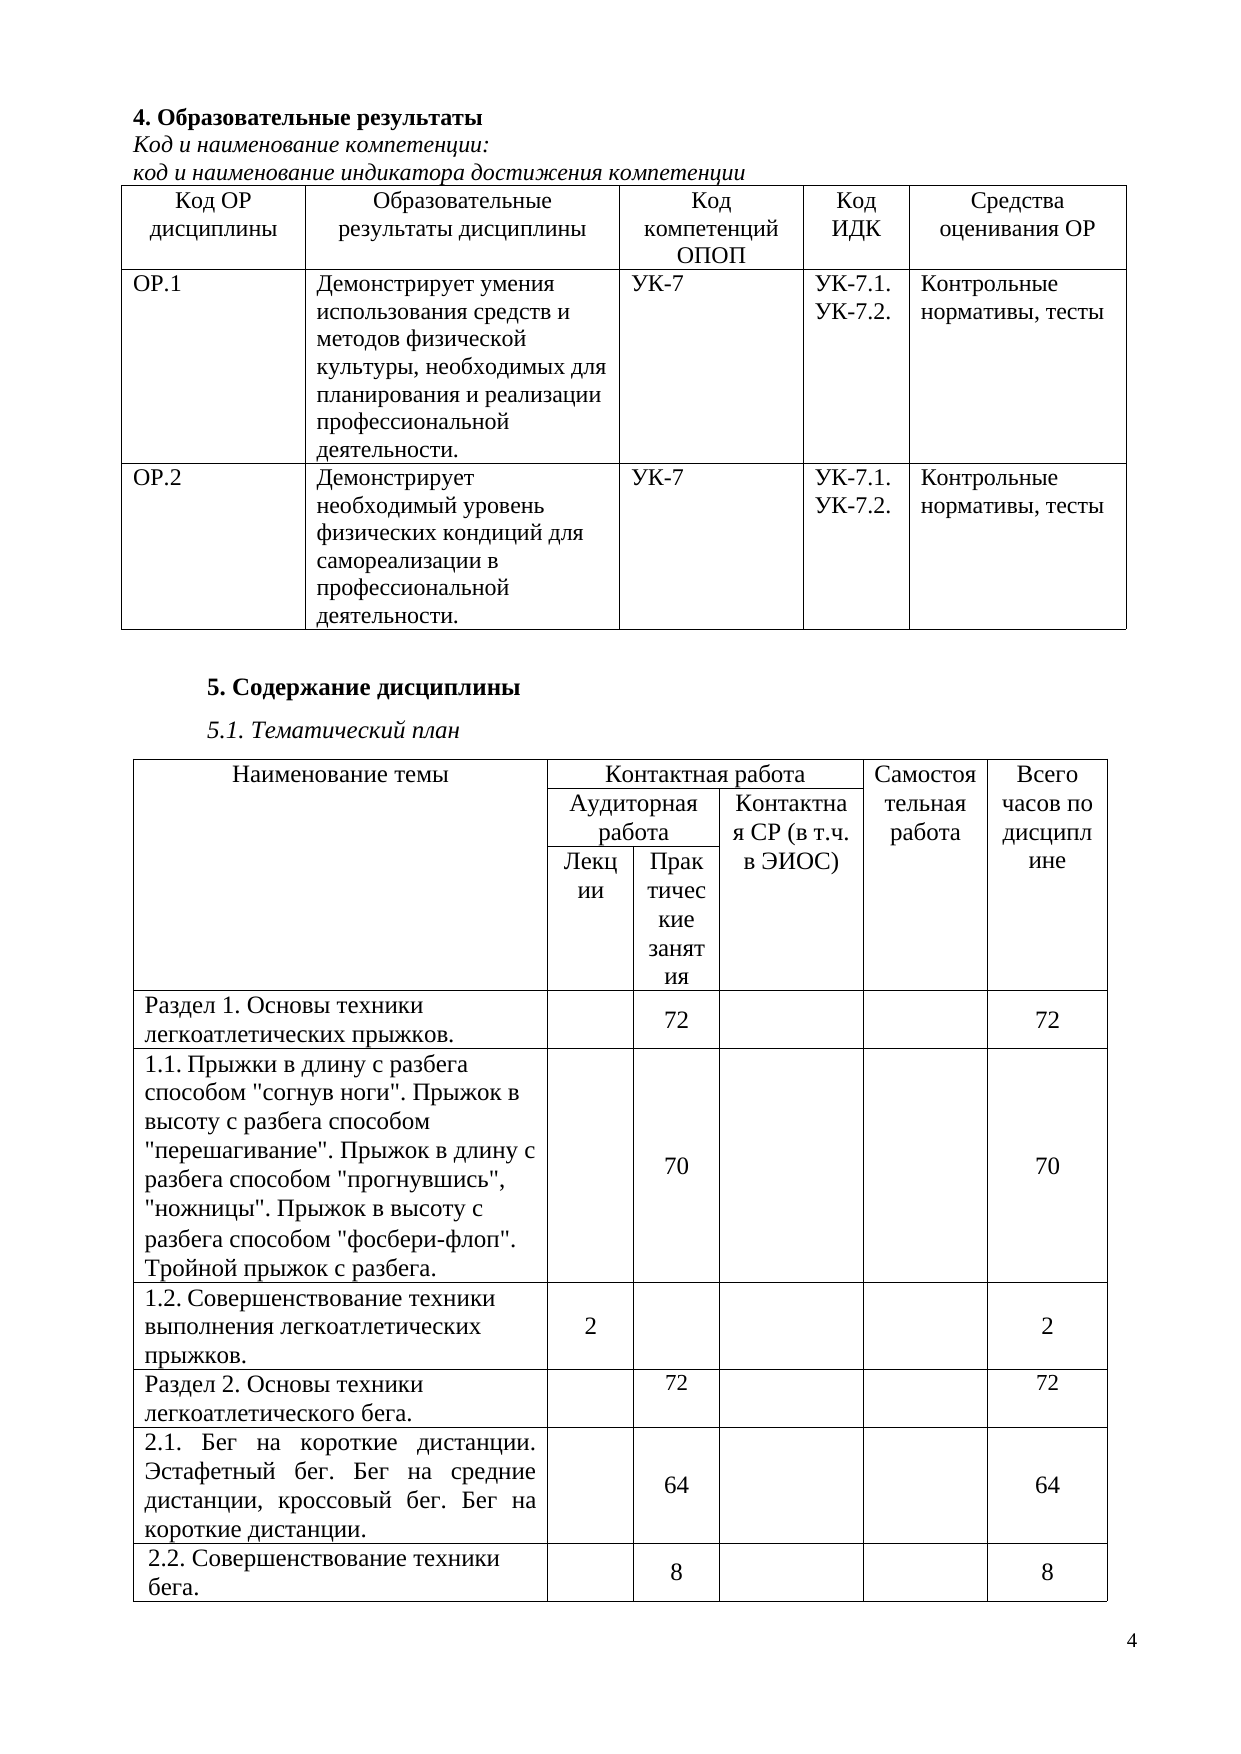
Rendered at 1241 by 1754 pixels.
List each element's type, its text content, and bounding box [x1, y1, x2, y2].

table_cell Лекции [548, 847, 633, 990]
table_cell 8 [634, 1544, 719, 1601]
table_cell [720, 1428, 863, 1542]
table_cell [720, 1049, 863, 1282]
table_cell [548, 1370, 633, 1427]
table_header Контактная работа [548, 760, 863, 788]
table_cell 2 [988, 1283, 1107, 1369]
table_header Код компетенций ОПОП [620, 186, 803, 269]
table_cell Демонстрирует умения использования средств и методов физической культуры, необходимых для планирования и реализации профессиональной деятельности. [306, 270, 619, 462]
table_cell 72 [634, 1370, 719, 1427]
table_cell [864, 991, 987, 1048]
table_cell ОР.2 [122, 464, 305, 629]
table_cell Контактная СР (в т.ч. в ЭИОС) [720, 789, 863, 990]
table_cell [864, 1049, 987, 1282]
table_cell [864, 1428, 987, 1542]
table_cell [548, 1049, 633, 1282]
table_header Всего часов по дисциплине [988, 760, 1107, 990]
text код и наименование индикатора достижения компетенции [133, 158, 1137, 185]
table_cell [720, 1370, 863, 1427]
table_cell 72 [988, 991, 1107, 1048]
table_cell УК-7.1. УК-7.2. [804, 464, 909, 629]
table_cell 70 [634, 1049, 719, 1282]
table_cell Практические занятия [634, 847, 719, 990]
table_cell 1.1. Прыжки в длину с разбега способом "согнув ноги". Прыжок в высоту с разбега способом "перешагивание". Прыжок в длину с разбега способом "прогнувшись", "ножницы". Прыжок в высоту с разбега способом "фосбери-флоп". Тройной прыжок с разбега. [134, 1049, 547, 1282]
table_cell [548, 991, 633, 1048]
table_cell 70 [988, 1049, 1107, 1282]
table_cell Аудиторная работа [548, 789, 719, 846]
table_cell [864, 1370, 987, 1427]
table_header Самостоятельная работа [864, 760, 987, 990]
table_cell УК-7 [620, 464, 803, 629]
table_header Наименование темы [134, 760, 547, 990]
text 5.1. Тематический план [133, 715, 1137, 744]
table_cell ОР.1 [122, 270, 305, 462]
text Код и наименование компетенции: [133, 130, 1137, 158]
table_cell 2.1. Бег на короткие дистанции. Эстафетный бег. Бег на средние дистанции, кроссовый бег. Бег на короткие дистанции. [134, 1428, 547, 1542]
table_cell 2 [548, 1283, 633, 1369]
table_cell УК-7 [620, 270, 803, 462]
table_cell 1.2. Совершенствование техники выполнения легкоатлетических прыжков. [134, 1283, 547, 1369]
table_cell [720, 1283, 863, 1369]
table_cell 72 [634, 991, 719, 1048]
table_cell 64 [988, 1428, 1107, 1542]
text 4. Образовательные результаты [133, 103, 1137, 130]
table_header Средства оценивания ОР [910, 186, 1126, 269]
table_cell [548, 1544, 633, 1601]
table_cell Раздел 1. Основы техники легкоатлетических прыжков. [134, 991, 547, 1048]
table_cell 2.2. Совершенствование техники бега. [134, 1544, 547, 1601]
table_header Код ИДК [804, 186, 909, 269]
table_cell [864, 1283, 987, 1369]
table_header Код ОР дисциплины [122, 186, 305, 269]
table_cell Контрольные нормативы, тесты [910, 270, 1126, 462]
text 5. Содержание дисциплины [133, 672, 1137, 701]
table_cell Демонстрирует необходимый уровень физических кондиций для самореализации в профессиональной деятельности. [306, 464, 619, 629]
table_cell 64 [634, 1428, 719, 1542]
table_cell [634, 1283, 719, 1369]
table_cell Раздел 2. Основы техники легкоатлетического бега. [134, 1370, 547, 1427]
table_cell [864, 1544, 987, 1601]
table_header Образовательные результаты дисциплины [306, 186, 619, 269]
table_cell УК-7.1. УК-7.2. [804, 270, 909, 462]
table_cell [720, 1544, 863, 1601]
table_cell 72 [988, 1370, 1107, 1427]
table_cell 8 [988, 1544, 1107, 1601]
table_cell [720, 991, 863, 1048]
table_cell [548, 1428, 633, 1542]
table_cell Контрольные нормативы, тесты [910, 464, 1126, 629]
